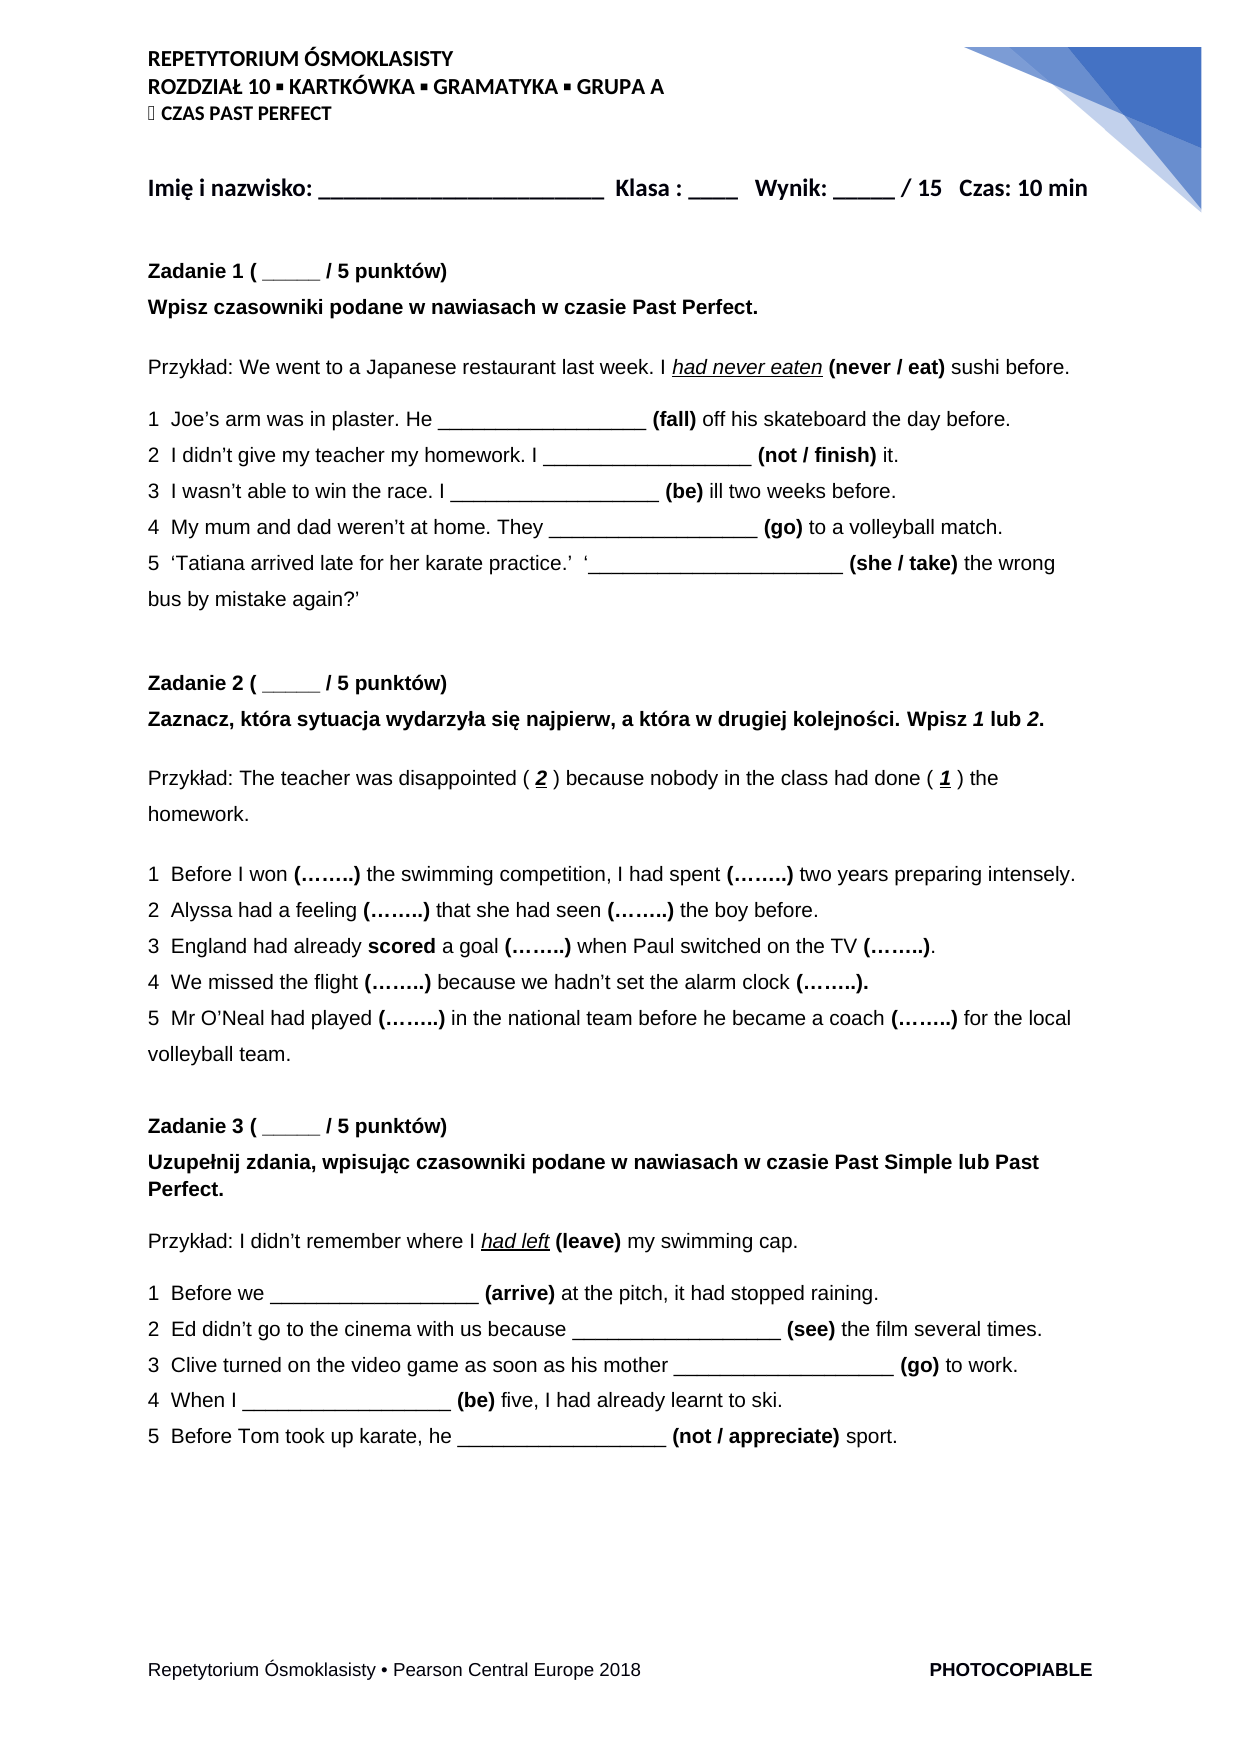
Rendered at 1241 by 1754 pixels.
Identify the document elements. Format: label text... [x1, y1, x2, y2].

text Zaznacz, która sytuacja wydarzyła się najpierw, a która w drugiej kolejności. Wpisz 1 lub 2. [148, 706, 1093, 730]
text Imię i nazwisko: _______________________ Klasa : ____ Wynik: _____ / 15 Czas: 10 min [148, 172, 1093, 202]
list 4 My mum and dad weren’t at home. They __________________ (go) to a volleyball match. [148, 515, 1093, 539]
text 5 Before Tom took up karate, he __________________ (not / appreciate) sport. [148, 1424, 1093, 1448]
list 2 I didn’t give my teacher my homework. I __________________ (not / finish) it. [148, 443, 1093, 467]
list Wpisz czasowniki podane w nawiasach w czasie Past Perfect. [148, 295, 1093, 319]
text Zadanie 3 ( _____ / 5 punktów) [148, 1114, 1093, 1138]
text Zadanie 2 ( _____ / 5 punktów) [148, 670, 1093, 694]
text 3 England had already scored a goal (……..) when Paul switched on the TV (……..). [148, 934, 1093, 958]
text 1 Before I won (……..) the swimming competition, I had spent (……..) two years preparing intensely. [148, 862, 1093, 886]
text 4 We missed the flight (……..) because we hadn’t set the alarm clock (……..). [148, 970, 1093, 994]
list Przykład: We went to a Japanese restaurant last week. I had never eaten (never / eat) sushi before. [148, 355, 1093, 407]
picture [962, 47, 1202, 213]
list Zadanie 1 ( _____ / 5 punktów) [148, 259, 1093, 283]
text Uzupełnij zdania, wpisując czasowniki podane w nawiasach w czasie Past Simple lub Past Perfect. [148, 1149, 1093, 1201]
list 1 Joe’s arm was in plaster. He __________________ (fall) off his skateboard the day before. [148, 407, 1093, 431]
list 5 ‘Tatiana arrived late for her karate practice.’ ‘______________________ (she / take) the wrong bus by mistake again?’ [148, 551, 1093, 611]
list 3 I wasn’t able to win the race. I __________________ (be) ill two weeks before. [148, 479, 1093, 503]
text 1 Before we __________________ (arrive) at the pitch, it had stopped raining. [148, 1281, 1093, 1304]
text 4 When I __________________ (be) five, I had already learnt to ski. [148, 1388, 1093, 1412]
text Przykład: The teacher was disappointed ( 2 ) because nobody in the class had done ( 1 ) the homework. [148, 766, 1093, 826]
text 2 Ed didn’t go to the cinema with us because __________________ (see) the film several times. [148, 1316, 1093, 1340]
text 2 Alyssa had a feeling (……..) that she had seen (……..) the boy before. [148, 898, 1093, 922]
text Przykład: I didn’t remember where I had left (leave) my swimming cap. [148, 1228, 1093, 1281]
text 5 Mr O’Neal had played (……..) in the national team before he became a coach (……..) for the local volleyball team. [148, 1006, 1093, 1066]
text 3 Clive turned on the video game as soon as his mother ___________________ (go) to work. [148, 1352, 1093, 1376]
